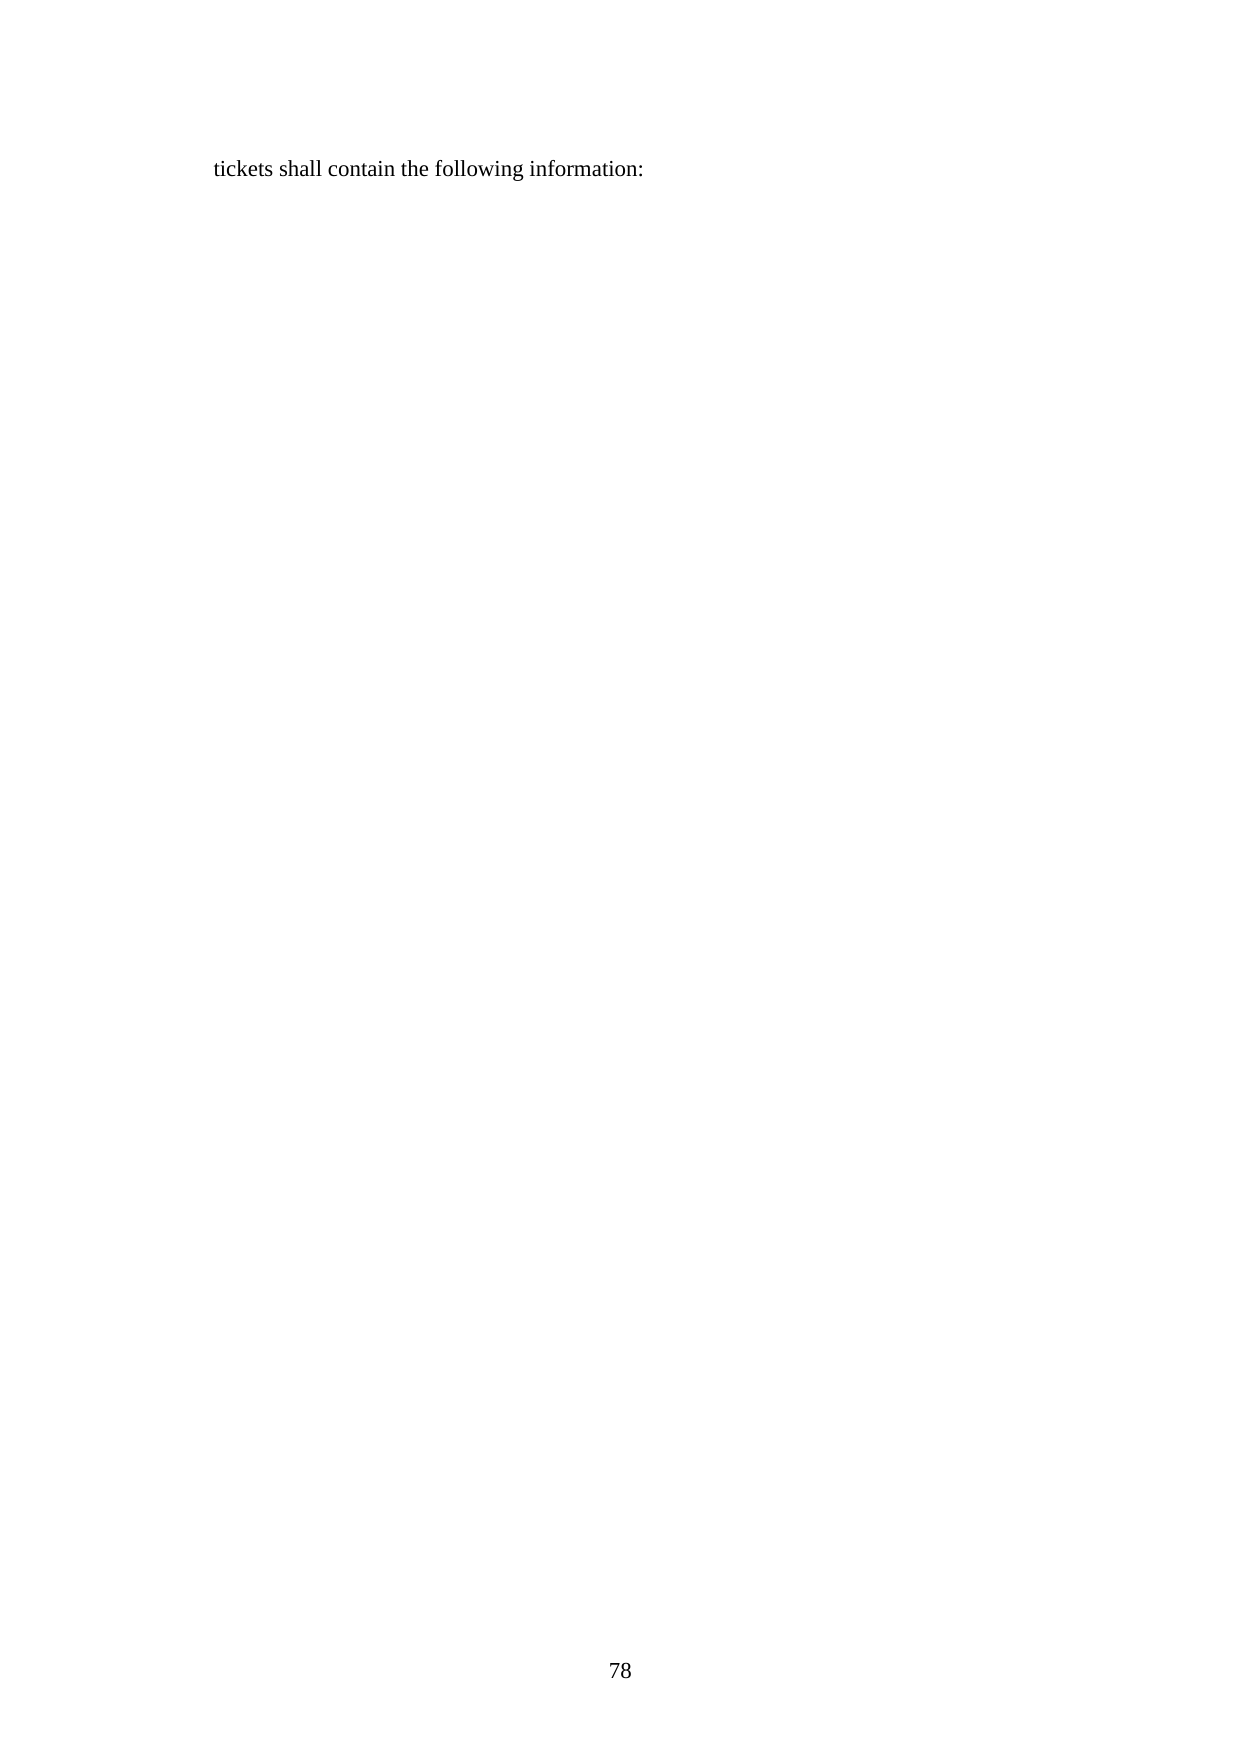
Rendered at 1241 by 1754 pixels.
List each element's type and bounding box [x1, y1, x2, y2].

subtitle [169, 149, 1092, 187]
